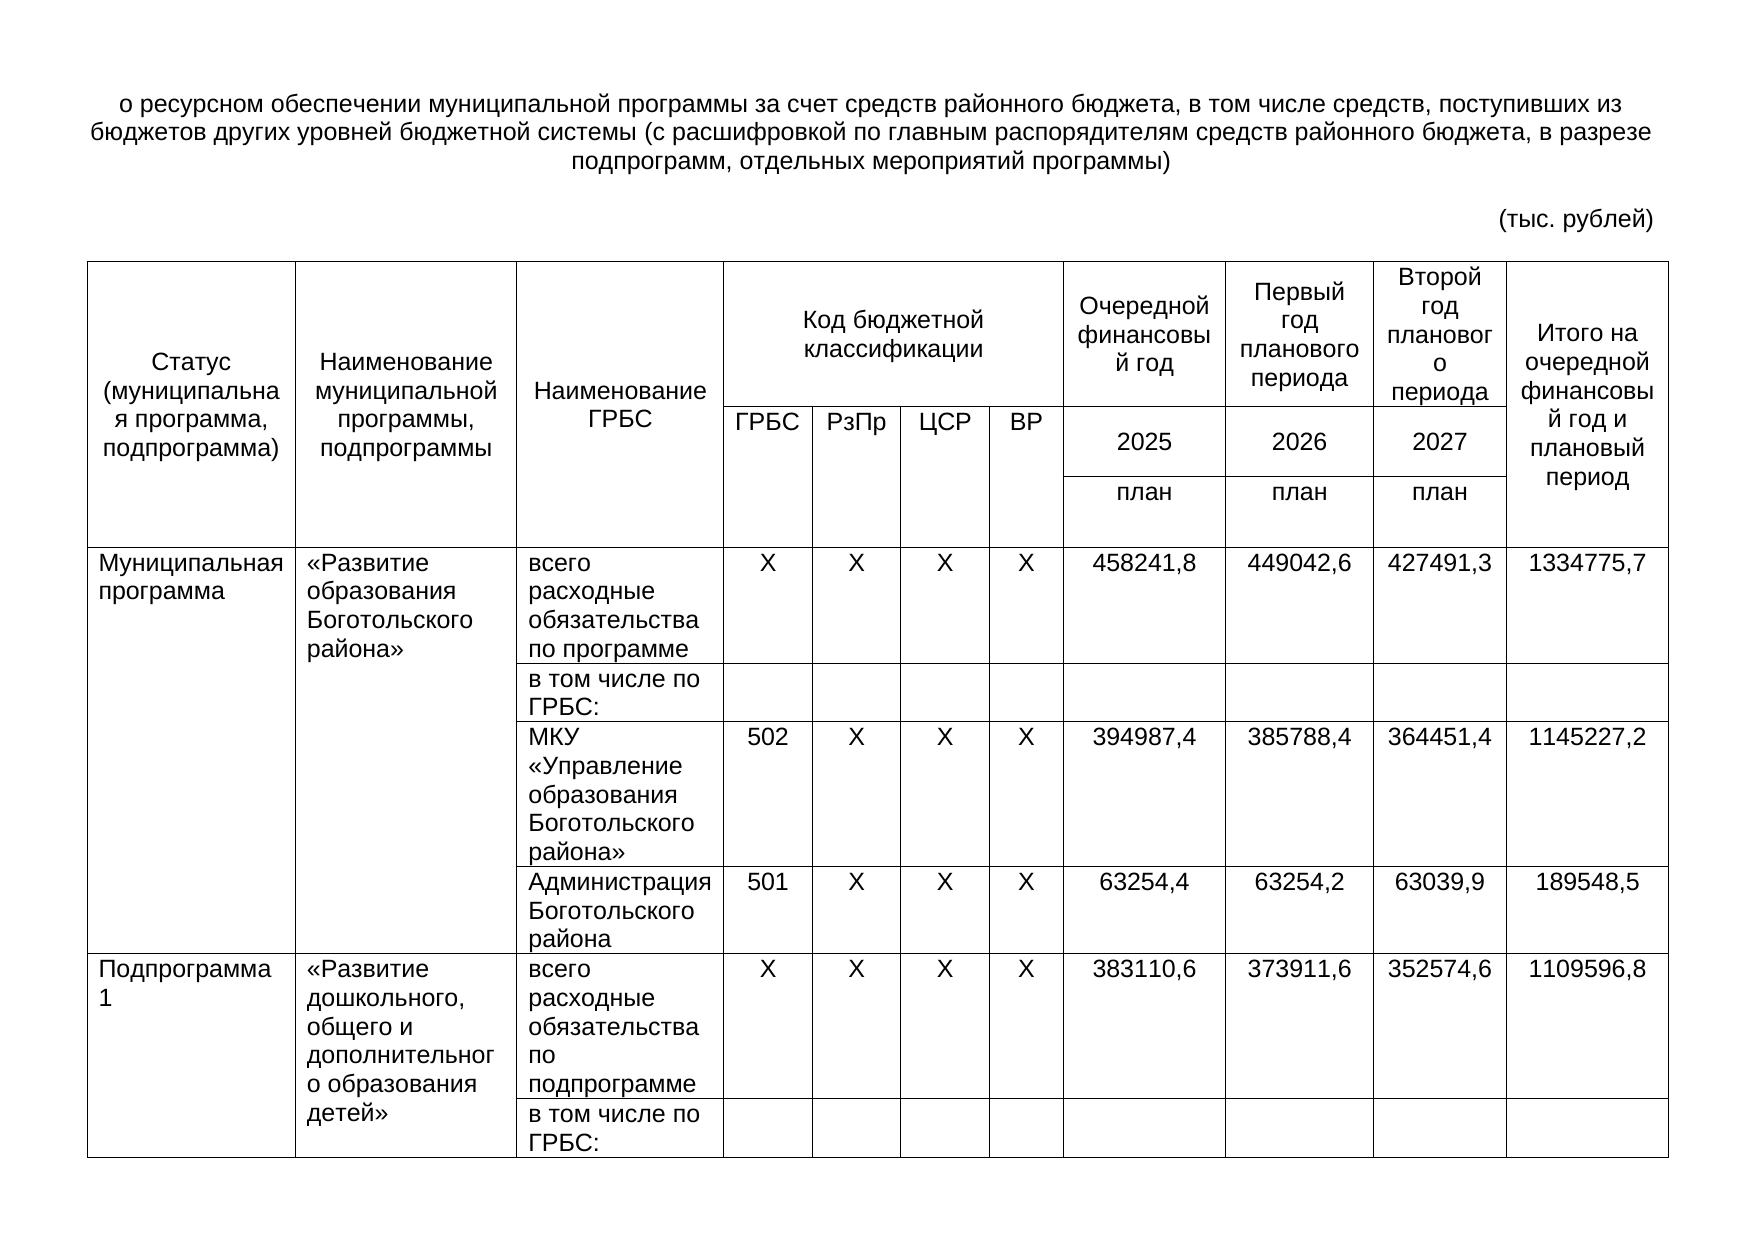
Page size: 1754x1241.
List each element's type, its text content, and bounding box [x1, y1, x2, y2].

table_cell [724, 664, 812, 721]
table_cell Х [990, 954, 1063, 1098]
table_cell «Развитие дошкольного, общего и дополнительного образования детей» [296, 954, 516, 1157]
table_header Второй год планового периода [1374, 262, 1506, 406]
table_cell план [1374, 477, 1506, 547]
table_header Наименование ГРБС [517, 262, 723, 547]
table_cell Х [813, 548, 900, 663]
table_header Код бюджетной классификации [724, 262, 1063, 406]
table_cell 1109596,8 [1507, 954, 1668, 1098]
table_cell [1064, 1099, 1225, 1157]
table_cell [1507, 664, 1668, 721]
table_header Статус (муниципальная программа, подпрограмма) [88, 262, 295, 547]
table_cell [901, 1099, 989, 1157]
table_cell 502 [724, 722, 812, 866]
table_cell Х [901, 954, 989, 1098]
table_cell Х [813, 867, 900, 953]
table_header Итого на очередной финансовый год и плановый период [1507, 262, 1668, 547]
table_cell [990, 664, 1063, 721]
table_cell Х [724, 548, 812, 663]
table_cell Х [990, 722, 1063, 866]
table_cell 63039,9 [1374, 867, 1506, 953]
table_cell 352574,6 [1374, 954, 1506, 1098]
table_cell 385788,4 [1226, 722, 1373, 866]
table_cell 1145227,2 [1507, 722, 1668, 866]
table_cell 189548,5 [1507, 867, 1668, 953]
table_cell Х [813, 954, 900, 1098]
table_cell Администрация Боготольского района [517, 867, 723, 953]
table_cell 373911,6 [1226, 954, 1373, 1098]
table_cell 501 [724, 867, 812, 953]
table_cell ГРБС [724, 407, 812, 547]
table_cell [1226, 664, 1373, 721]
table_cell 394987,4 [1064, 722, 1225, 866]
text о ресурсном обеспечении муниципальной программы за счет средств районного бюджета, в том числе средств, поступивших из бюджетов других уровней бюджетной системы (с расшифровкой по главным распорядителям средств районного бюджета, в разрезе подпрограмм, отдельных мероприятий программы) [89, 89, 1654, 175]
table_cell 2026 [1226, 407, 1373, 476]
table_cell ЦСР [901, 407, 989, 547]
table_cell Х [724, 954, 812, 1098]
table_cell 63254,2 [1226, 867, 1373, 953]
table_cell Х [901, 867, 989, 953]
table_cell 383110,6 [1064, 954, 1225, 1098]
table_cell [813, 1099, 900, 1157]
table_cell «Развитие образования Боготольского района» [296, 548, 516, 953]
table_cell 2025 [1064, 407, 1225, 476]
table_cell 1334775,7 [1507, 548, 1668, 663]
table_cell Х [990, 548, 1063, 663]
table_cell Х [813, 722, 900, 866]
table_cell 63254,4 [1064, 867, 1225, 953]
table_cell всего расходные обязательства по подпрограмме [517, 954, 723, 1098]
table_cell план [1064, 477, 1225, 547]
table_cell МКУ «Управление образования Боготольского района» [517, 722, 723, 866]
table_cell 427491,3 [1374, 548, 1506, 663]
table_cell [990, 1099, 1063, 1157]
table_header Очередной финансовый год [1064, 262, 1225, 406]
text (тыс. рублей) [89, 204, 1654, 232]
table_cell [1064, 664, 1225, 721]
table_cell 458241,8 [1064, 548, 1225, 663]
table_cell 2027 [1374, 407, 1506, 476]
table_cell [813, 664, 900, 721]
table_cell Муниципальная программа [88, 548, 295, 953]
table_cell 449042,6 [1226, 548, 1373, 663]
table_cell 364451,4 [1374, 722, 1506, 866]
table_header Наименование муниципальной программы, подпрограммы [296, 262, 516, 547]
table_cell [901, 664, 989, 721]
table_cell Подпрограмма 1 [88, 954, 295, 1157]
table_cell [1226, 1099, 1373, 1157]
table_cell в том числе по ГРБС: [517, 664, 723, 721]
table_cell всего расходные обязательства по программе [517, 548, 723, 663]
table_cell Х [901, 722, 989, 866]
table_cell в том числе по ГРБС: [517, 1099, 723, 1157]
table_cell [724, 1099, 812, 1157]
table_cell [1374, 664, 1506, 721]
table_cell РзПр [813, 407, 900, 547]
table_cell Х [990, 867, 1063, 953]
table_cell ВР [990, 407, 1063, 547]
table_cell [1374, 1099, 1506, 1157]
table_header Первый год планового периода [1226, 262, 1373, 406]
table_cell Х [901, 548, 989, 663]
table_cell план [1226, 477, 1373, 547]
table_cell [1507, 1099, 1668, 1157]
